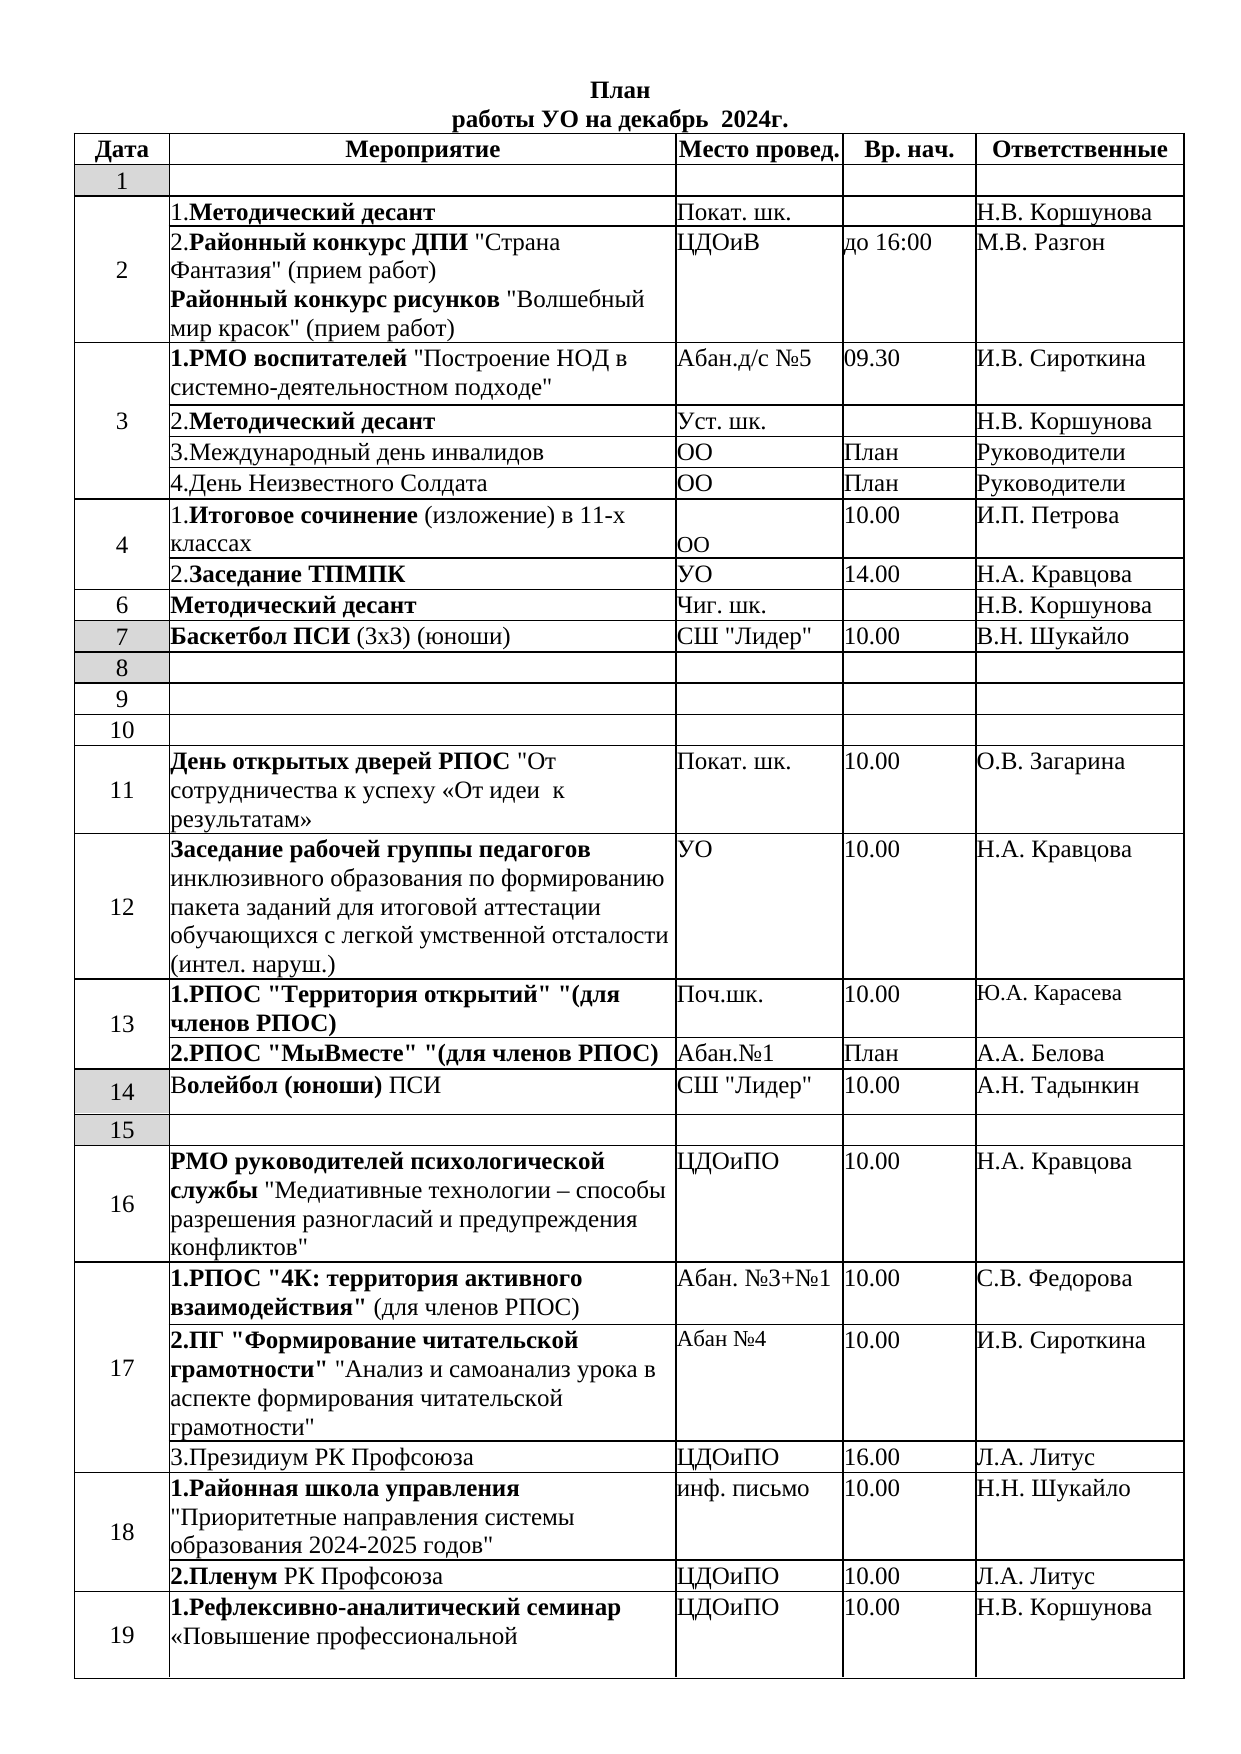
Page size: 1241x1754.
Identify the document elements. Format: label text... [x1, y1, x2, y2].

table_cell План [844, 1038, 975, 1068]
table_header Мероприятие [170, 134, 675, 164]
table_cell 2.ПГ "Формирование читательской грамотности" "Анализ и самоанализ урока в аспекте формирования читательской грамотности" [170, 1325, 675, 1440]
table_cell А.Н. Тадынкин [977, 1070, 1183, 1113]
table_cell [844, 165, 975, 195]
table_cell М.В. Разгон [977, 227, 1183, 342]
table_cell Руководители [977, 468, 1183, 498]
table_cell 3.Президиум РК Профсоюза [170, 1442, 675, 1472]
table_cell 4.День Неизвестного Солдата [170, 468, 675, 498]
table_cell Н.В. Коршунова [977, 197, 1183, 225]
table_cell 11 [75, 746, 169, 832]
table_cell [677, 1115, 842, 1145]
table_cell [170, 653, 675, 682]
table_cell 1 [75, 165, 169, 195]
table_cell ЦДОиПО [677, 1561, 842, 1591]
table_cell Руководители [977, 437, 1183, 467]
table_cell Н.А. Кравцова [977, 1146, 1183, 1261]
table_cell ЦДОиПО [677, 1592, 842, 1677]
table_cell Ю.А. Карасева [977, 980, 1183, 1037]
table_cell План [844, 468, 975, 498]
table_cell 2.Районный конкурс ДПИ "Страна Фантазия" (прием работ) Районный конкурс рисунков "Волшебный мир красок" (прием работ) [170, 227, 675, 342]
table_cell до 16:00 [844, 227, 975, 342]
table_cell 15 [75, 1115, 169, 1145]
table_cell ЦДОиПО [677, 1146, 842, 1261]
table_cell Чиг. шк. [677, 590, 842, 620]
table_cell 2.Пленум РК Профсоюза [170, 1561, 675, 1591]
table_cell 3.Международный день инвалидов [170, 437, 675, 467]
table_cell [844, 406, 975, 436]
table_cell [170, 1592, 675, 1677]
table_cell 16.00 [844, 1442, 975, 1472]
table_cell Н.Н. Шукайло [977, 1473, 1183, 1559]
table_cell ОО [677, 437, 842, 467]
table_cell Заседание рабочей группы педагогов инклюзивного образования по формированию пакета заданий для итоговой аттестации обучающихся с легкой умственной отсталости (интел. наруш.) [170, 834, 675, 978]
table_cell Абан. №3+№1 [677, 1263, 842, 1324]
table_cell 10.00 [844, 500, 975, 557]
table_cell 2 [75, 197, 169, 342]
table_cell [977, 653, 1183, 682]
table_cell А.А. Белова [977, 1038, 1183, 1068]
table_cell [844, 684, 975, 713]
table_cell 13 [75, 980, 169, 1068]
table_cell 10.00 [844, 1263, 975, 1324]
table_cell 1.РПОС "Территория открытий" "(для членов РПОС) [170, 980, 675, 1037]
table_cell [977, 1115, 1183, 1145]
table_cell [170, 1115, 675, 1145]
table_cell 2.Заседание ТПМПК [170, 559, 675, 588]
table_cell [977, 715, 1183, 745]
table_header Вр. нач. [844, 134, 975, 164]
table_cell 1.Методический десант [170, 197, 675, 225]
table_cell 3 [75, 343, 169, 498]
table_cell В.Н. Шукайло [977, 621, 1183, 651]
table_cell Абан.д/с №5 [677, 343, 842, 404]
table_cell И.П. Петрова [977, 500, 1183, 557]
table_cell 7 [75, 621, 169, 651]
table_cell 10.00 [844, 1473, 975, 1559]
table_cell 19 [75, 1592, 169, 1677]
table_cell Баскетбол ПСИ (3х3) (юноши) [170, 621, 675, 651]
table_cell 10.00 [844, 1146, 975, 1261]
table_cell 18 [75, 1473, 169, 1591]
table_cell ОО [677, 468, 842, 498]
table_cell План [844, 437, 975, 467]
table_cell Уст. шк. [677, 406, 842, 436]
table_cell Абан.№1 [677, 1038, 842, 1068]
table_cell СШ "Лидер" [677, 621, 842, 651]
table_cell 14.00 [844, 559, 975, 588]
table_cell Методический десант [170, 590, 675, 620]
table_cell [844, 197, 975, 225]
table_cell 14 [75, 1070, 169, 1113]
table_cell РМО руководителей психологической службы "Медиативные технологии – способы разрешения разногласий и предупреждения конфликтов" [170, 1146, 675, 1261]
table_cell СШ "Лидер" [677, 1070, 842, 1113]
table_cell 10.00 [844, 1592, 975, 1677]
table_cell 12 [75, 834, 169, 978]
table_cell 10.00 [844, 1325, 975, 1440]
table_cell 09.30 [844, 343, 975, 404]
table_cell О.В. Загарина [977, 746, 1183, 832]
table_cell Л.А. Литус [977, 1561, 1183, 1591]
table_cell 10 [75, 715, 169, 745]
table_cell С.В. Федорова [977, 1263, 1183, 1324]
table_cell 10.00 [844, 746, 975, 832]
table_cell И.В. Сироткина [977, 1325, 1183, 1440]
table_cell 8 [75, 653, 169, 682]
table_cell 10.00 [844, 1561, 975, 1591]
table_header Ответственные [977, 134, 1183, 164]
table_cell инф. письмо [677, 1473, 842, 1559]
table_cell ЦДОиПО [677, 1442, 842, 1472]
table_cell [677, 653, 842, 682]
table_cell Волейбол (юноши) ПСИ [170, 1070, 675, 1113]
table_cell Н.В. Коршунова [977, 590, 1183, 620]
table_cell [977, 165, 1183, 195]
table_cell [677, 684, 842, 713]
table_cell 1.Итоговое сочинение (изложение) в 11-х классах [170, 500, 675, 557]
table_cell 6 [75, 590, 169, 620]
table_cell [170, 715, 675, 745]
table_cell Н.А. Кравцова [977, 559, 1183, 588]
table_cell 10.00 [844, 621, 975, 651]
table_cell [844, 590, 975, 620]
table_header Дата [75, 134, 169, 164]
text работы УО на декабрь 2024г. [75, 104, 1165, 132]
table_cell Покат. шк. [677, 746, 842, 832]
table_cell 16 [75, 1146, 169, 1261]
table_cell Покат. шк. [677, 197, 842, 225]
table_cell 1.РПОС "4К: территория активного взаимодействия" (для членов РПОС) [170, 1263, 675, 1324]
table_cell [844, 715, 975, 745]
table_cell Л.А. Литус [977, 1442, 1183, 1472]
table_cell 10.00 [844, 980, 975, 1037]
table_cell И.В. Сироткина [977, 343, 1183, 404]
table_cell ЦДОиВ [677, 227, 842, 342]
table_cell 1.РМО воспитателей "Построение НОД в системно-деятельностном подходе" [170, 343, 675, 404]
table_cell 10.00 [844, 834, 975, 978]
table_cell Н.В. Коршунова [977, 406, 1183, 436]
table_cell Н.В. Коршунова [977, 1592, 1183, 1677]
table_cell УО [677, 834, 842, 978]
table_cell День открытых дверей РПОС "От сотрудничества к успеху «От идеи к результатам» [170, 746, 675, 832]
table_cell 10.00 [844, 1070, 975, 1113]
table_cell 9 [75, 684, 169, 713]
table_cell [844, 653, 975, 682]
table_cell 17 [75, 1263, 169, 1472]
text План [75, 75, 1165, 104]
table_cell Абан №4 [677, 1325, 842, 1440]
table_cell 1.Районная школа управления "Приоритетные направления системы образования 2024-2025 годов" [170, 1473, 675, 1559]
table_cell УО [677, 559, 842, 588]
table_cell [977, 684, 1183, 713]
table_cell 2.РПОС "МыВместе" "(для членов РПОС) [170, 1038, 675, 1068]
table_cell [677, 165, 842, 195]
table_cell Н.А. Кравцова [977, 834, 1183, 978]
table_header Место провед. [677, 134, 842, 164]
table_cell [170, 684, 675, 713]
table_cell 2.Методический десант [170, 406, 675, 436]
table_cell Поч.шк. [677, 980, 842, 1037]
table_cell [677, 715, 842, 745]
table_cell 4 [75, 500, 169, 588]
table_cell [170, 165, 675, 195]
table_cell ОО [677, 500, 842, 557]
table_cell [844, 1115, 975, 1145]
